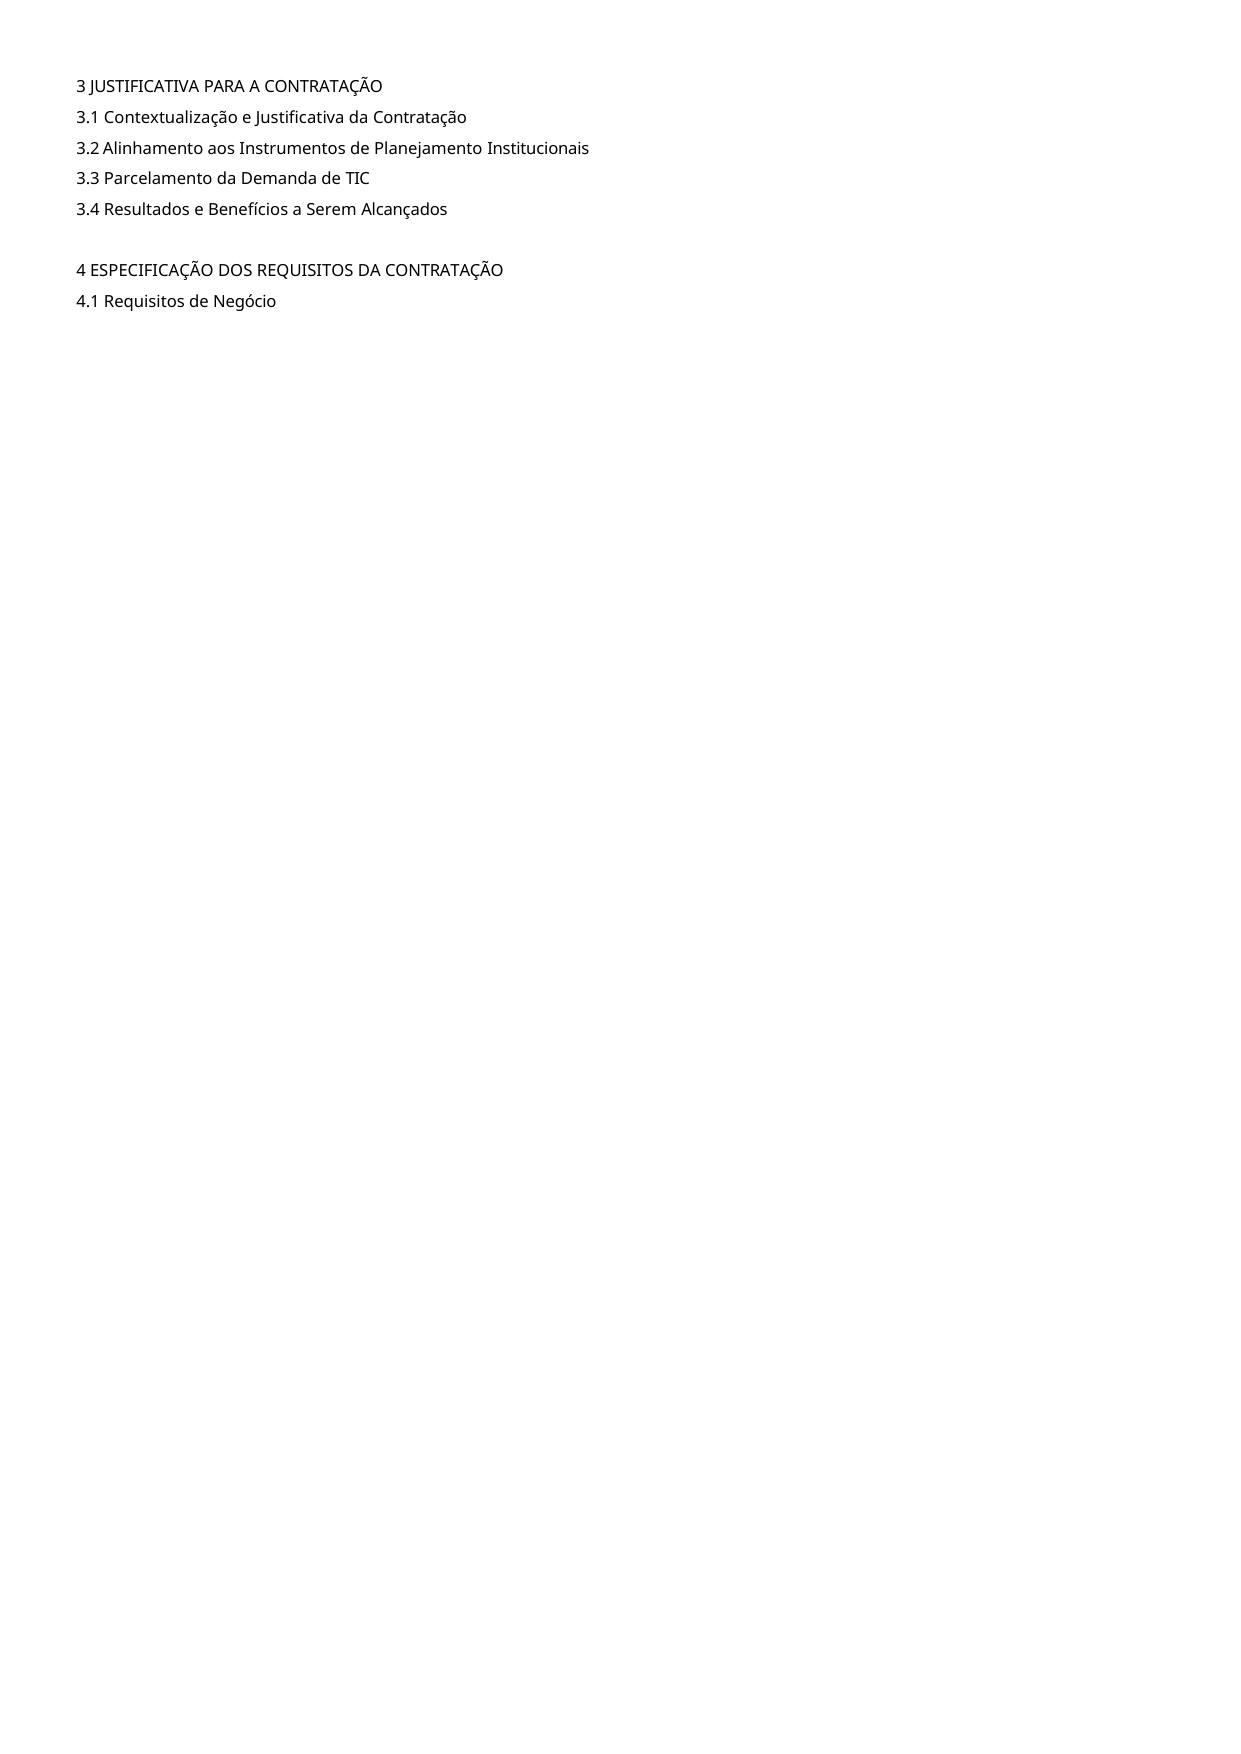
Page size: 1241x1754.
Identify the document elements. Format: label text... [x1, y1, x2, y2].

list Parcelamento da Demanda de TIC [76, 167, 1196, 189]
list Alinhamento aos Instrumentos de Planejamento Institucionais [76, 136, 1196, 159]
list Resultados e Benefícios a Serem Alcançados [76, 197, 1196, 220]
list JUSTIFICATIVA PARA A CONTRATAÇÃO [76, 75, 1196, 98]
list Contextualização e Justificativa da Contratação [76, 106, 1196, 128]
list Requisitos de Negócio [76, 289, 1196, 312]
list ESPECIFICAÇÃO DOS REQUISITOS DA CONTRATAÇÃO [76, 259, 1196, 281]
